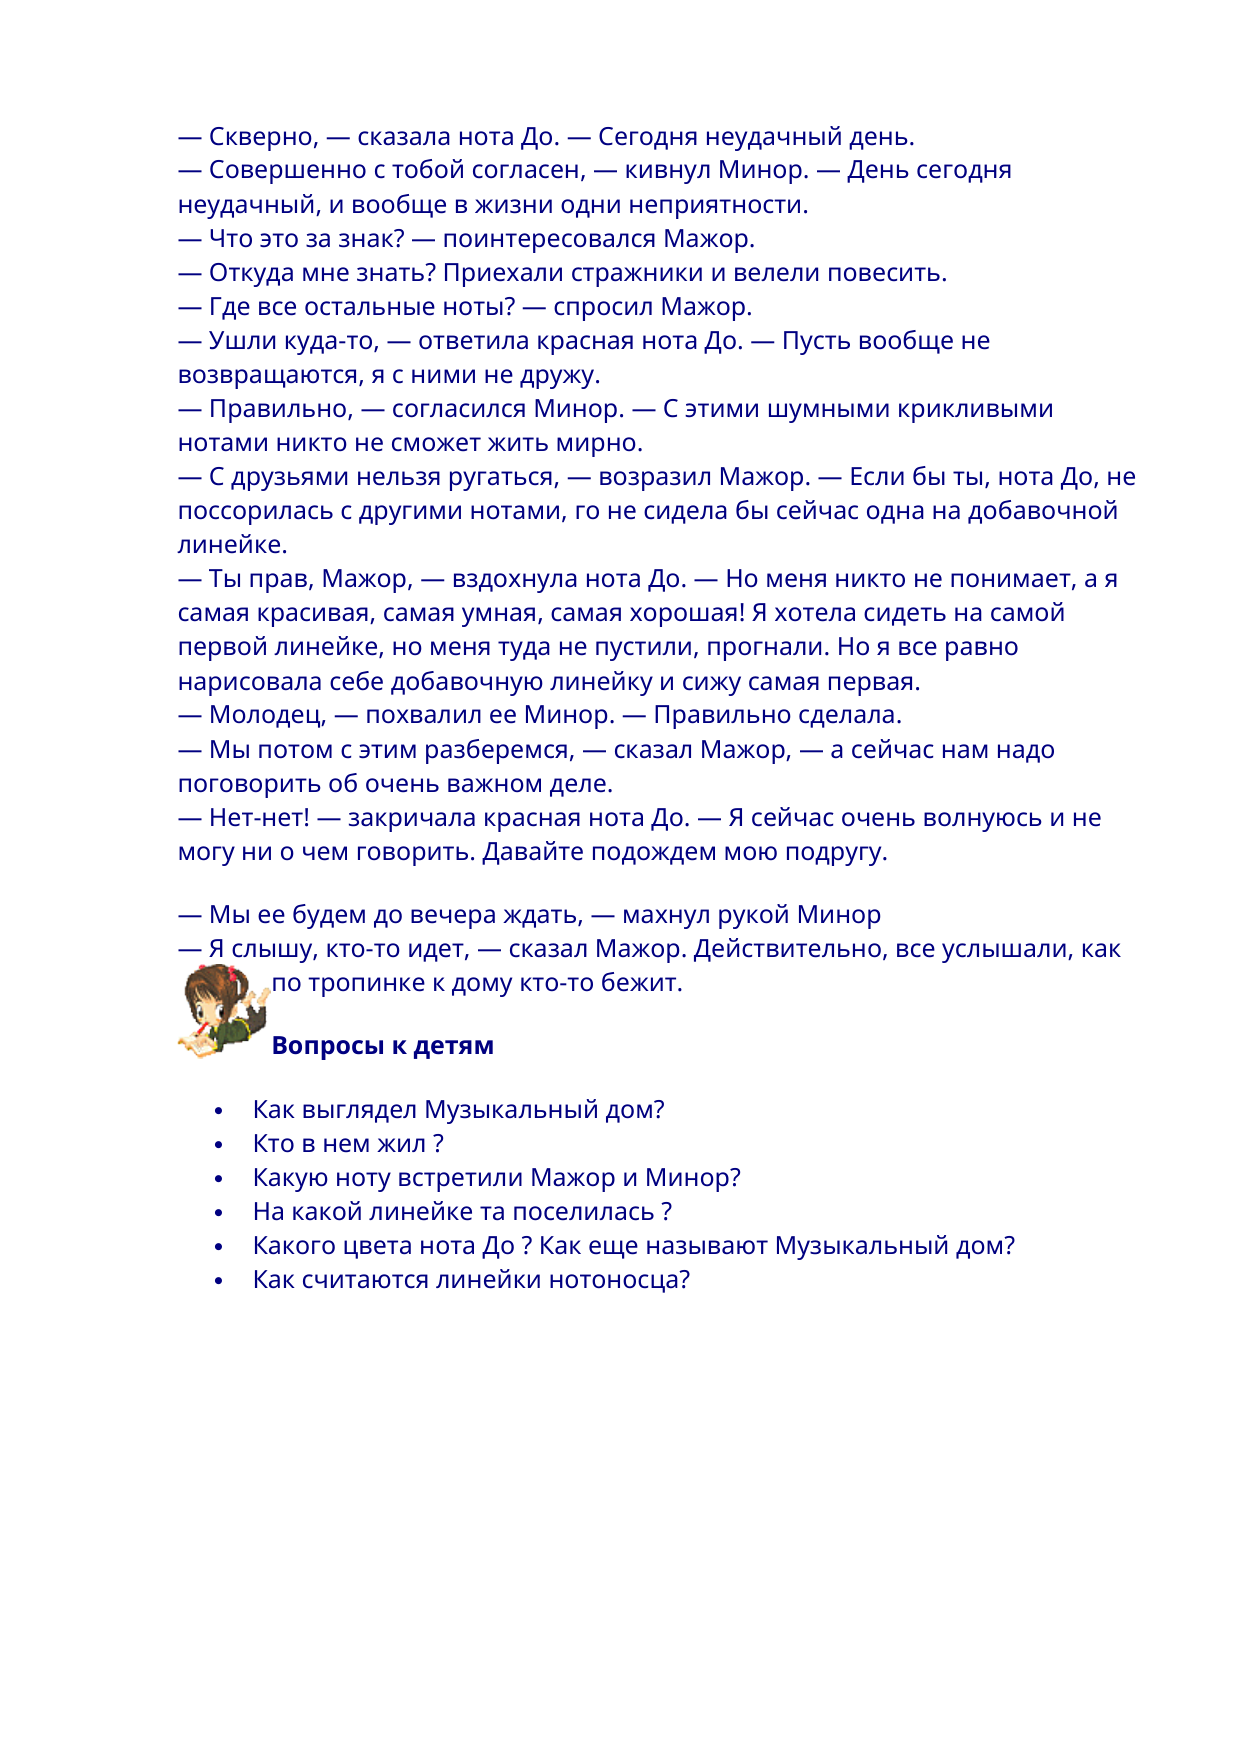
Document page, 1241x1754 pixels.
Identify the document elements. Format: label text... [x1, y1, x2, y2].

list Как считаются линейки нотоносца? [215, 1262, 1152, 1296]
list На какой линейке та поселилась ? [215, 1193, 1152, 1227]
list Как выглядел Музыкальный дом? [215, 1091, 1152, 1125]
text Вопросы к детям [177, 1028, 1152, 1062]
picture [177, 964, 271, 1059]
list Кто в нем жил ? [215, 1125, 1152, 1159]
text — Мы ее будем до вечера ждать, — махнул рукой Минор — Я слышу, кто-то идет, — сказал Мажор. Действительно, все услышали, как по тропинке к дому кто-то бежит. [177, 897, 1152, 999]
list Какого цвета нота До ? Как еще называют Музыкальный дом? [215, 1227, 1152, 1262]
list Какую ноту встретили Мажор и Минор? [215, 1159, 1152, 1193]
